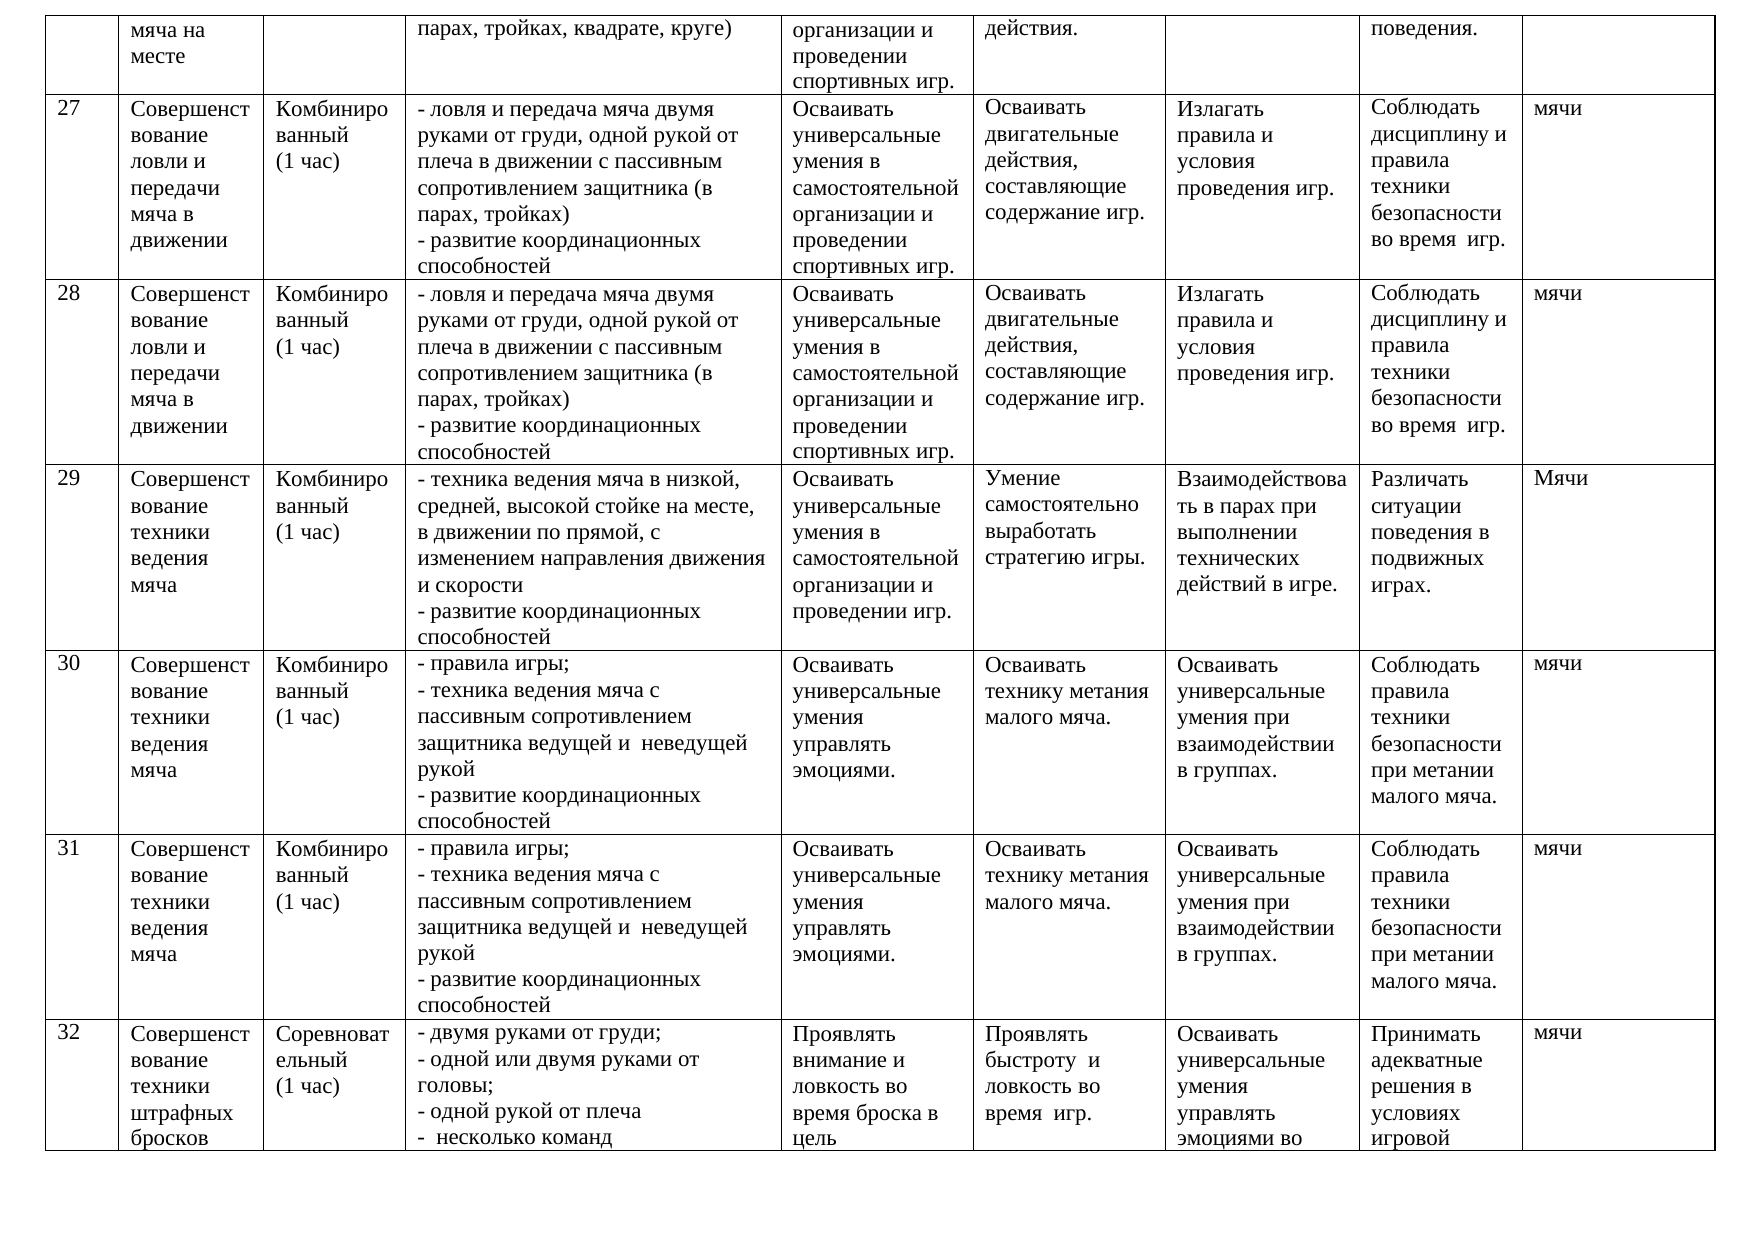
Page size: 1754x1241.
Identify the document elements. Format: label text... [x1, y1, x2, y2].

table_cell Мячи [1523, 465, 1714, 650]
table_cell мячи [1523, 95, 1714, 279]
table_cell Осваивать универсальные умения в самостоятельной организации и проведении спортивных игр. [782, 280, 973, 464]
table_cell Излагать правила и условия проведения игр. [1166, 95, 1359, 279]
table_cell мячи [1523, 835, 1714, 1018]
table_cell Различать ситуации поведения в подвижных играх. [1360, 465, 1522, 650]
table_cell Излагать правила и условия проведения игр. [1166, 280, 1359, 464]
table_header мяча на месте [119, 16, 263, 94]
table_cell Соблюдать правила техники безопасности при метании малого мяча. [1360, 835, 1522, 1018]
table_cell Умение самостоятельно выработать стратегию игры. [974, 465, 1165, 650]
table_cell мячи [1523, 651, 1714, 834]
table_cell Соблюдать дисциплину и правила техники безопасности во время игр. [1360, 280, 1522, 464]
table_cell мячи [1523, 280, 1714, 464]
table_cell Комбиниро ванный (1 час) [264, 465, 405, 650]
table_cell Осваивать универсальные умения управлять эмоциями во [1166, 1020, 1359, 1150]
table_cell Комбиниро ванный (1 час) [264, 651, 405, 834]
table_cell Соблюдать дисциплину и правила техники безопасности во время игр. [1360, 95, 1522, 279]
table_cell ловля и передача мяча двумя руками от груди, одной рукой от плеча в движении с пассивным сопротивлением защитника (в парах, тройках) развитие координационных способностей [406, 95, 781, 279]
table_cell Осваивать универсальные умения в самостоятельной организации и проведении спортивных игр. [782, 95, 973, 279]
table_cell 27 [46, 95, 118, 279]
table_cell Совершенст вование ловли и передачи мяча в движении [119, 280, 263, 464]
table_cell Совершенст вование техники ведения мяча [119, 835, 263, 1018]
table_cell 31 [46, 835, 118, 1018]
table_cell Осваивать двигательные действия, составляющие содержание игр. [974, 280, 1165, 464]
table_cell Комбиниро ванный (1 час) [264, 95, 405, 279]
table_cell правила игры; техника ведения мяча с пассивным сопротивлением защитника ведущей и неведущей рукой развитие координационных способностей [406, 835, 781, 1018]
table_header [1523, 16, 1714, 94]
table_header [1166, 16, 1359, 94]
table_cell 30 [46, 651, 118, 834]
table_cell Осваивать технику метания малого мяча. [974, 651, 1165, 834]
table_cell техника ведения мяча в низкой, средней, высокой стойке на месте, в движении по прямой, с изменением направления движения и скорости развитие координационных способностей [406, 465, 781, 650]
table_cell 29 [46, 465, 118, 650]
table_header поведения. [1360, 16, 1522, 94]
table_header действия. [974, 16, 1165, 94]
table_header [46, 16, 118, 94]
table_cell Взаимодействова ть в парах при выполнении технических действий в игре. [1166, 465, 1359, 650]
table_cell Совершенст вование техники ведения мяча [119, 651, 263, 834]
table_cell Комбиниро ванный (1 час) [264, 835, 405, 1018]
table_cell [782, 1020, 973, 1150]
table_cell Совершенст вование техники штрафных бросков [119, 1020, 263, 1150]
table_header парах, тройках, квадрате, круге) [406, 16, 781, 94]
table_cell Соблюдать правила техники безопасности при метании малого мяча. [1360, 651, 1522, 834]
table_cell Совершенст вование ловли и передачи мяча в движении [119, 95, 263, 279]
table_cell Принимать адекватные решения в условиях игровой [1360, 1020, 1522, 1150]
table_cell правила игры; техника ведения мяча с пассивным сопротивлением защитника ведущей и неведущей рукой развитие координационных способностей [406, 651, 781, 834]
table_cell Осваивать универсальные умения при взаимодействии в группах. [1166, 651, 1359, 834]
table_cell Осваивать универсальные умения управлять эмоциями. [782, 651, 973, 834]
table_header организации и проведении спортивных игр. [782, 16, 973, 94]
table_cell ловля и передача мяча двумя руками от груди, одной рукой от плеча в движении с пассивным сопротивлением защитника (в парах, тройках) развитие координационных способностей [406, 280, 781, 464]
table_cell Комбиниро ванный (1 час) [264, 280, 405, 464]
table_cell 32 [46, 1020, 118, 1150]
table_cell Совершенст вование техники ведения мяча [119, 465, 263, 650]
table_cell двумя руками от груди; одной или двумя руками от головы; одной рукой от плеча несколько команд [406, 1020, 781, 1150]
table_cell Осваивать универсальные умения в самостоятельной организации и проведении игр. [782, 465, 973, 650]
table_cell Осваивать универсальные умения управлять эмоциями. [782, 835, 973, 1018]
table_cell Осваивать универсальные умения при взаимодействии в группах. [1166, 835, 1359, 1018]
table_cell Осваивать двигательные действия, составляющие содержание игр. [974, 95, 1165, 279]
table_header [264, 16, 405, 94]
table_cell Осваивать технику метания малого мяча. [974, 835, 1165, 1018]
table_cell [974, 1020, 1165, 1150]
table_cell мячи [1523, 1020, 1714, 1150]
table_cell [264, 1020, 405, 1150]
table_cell 28 [46, 280, 118, 464]
